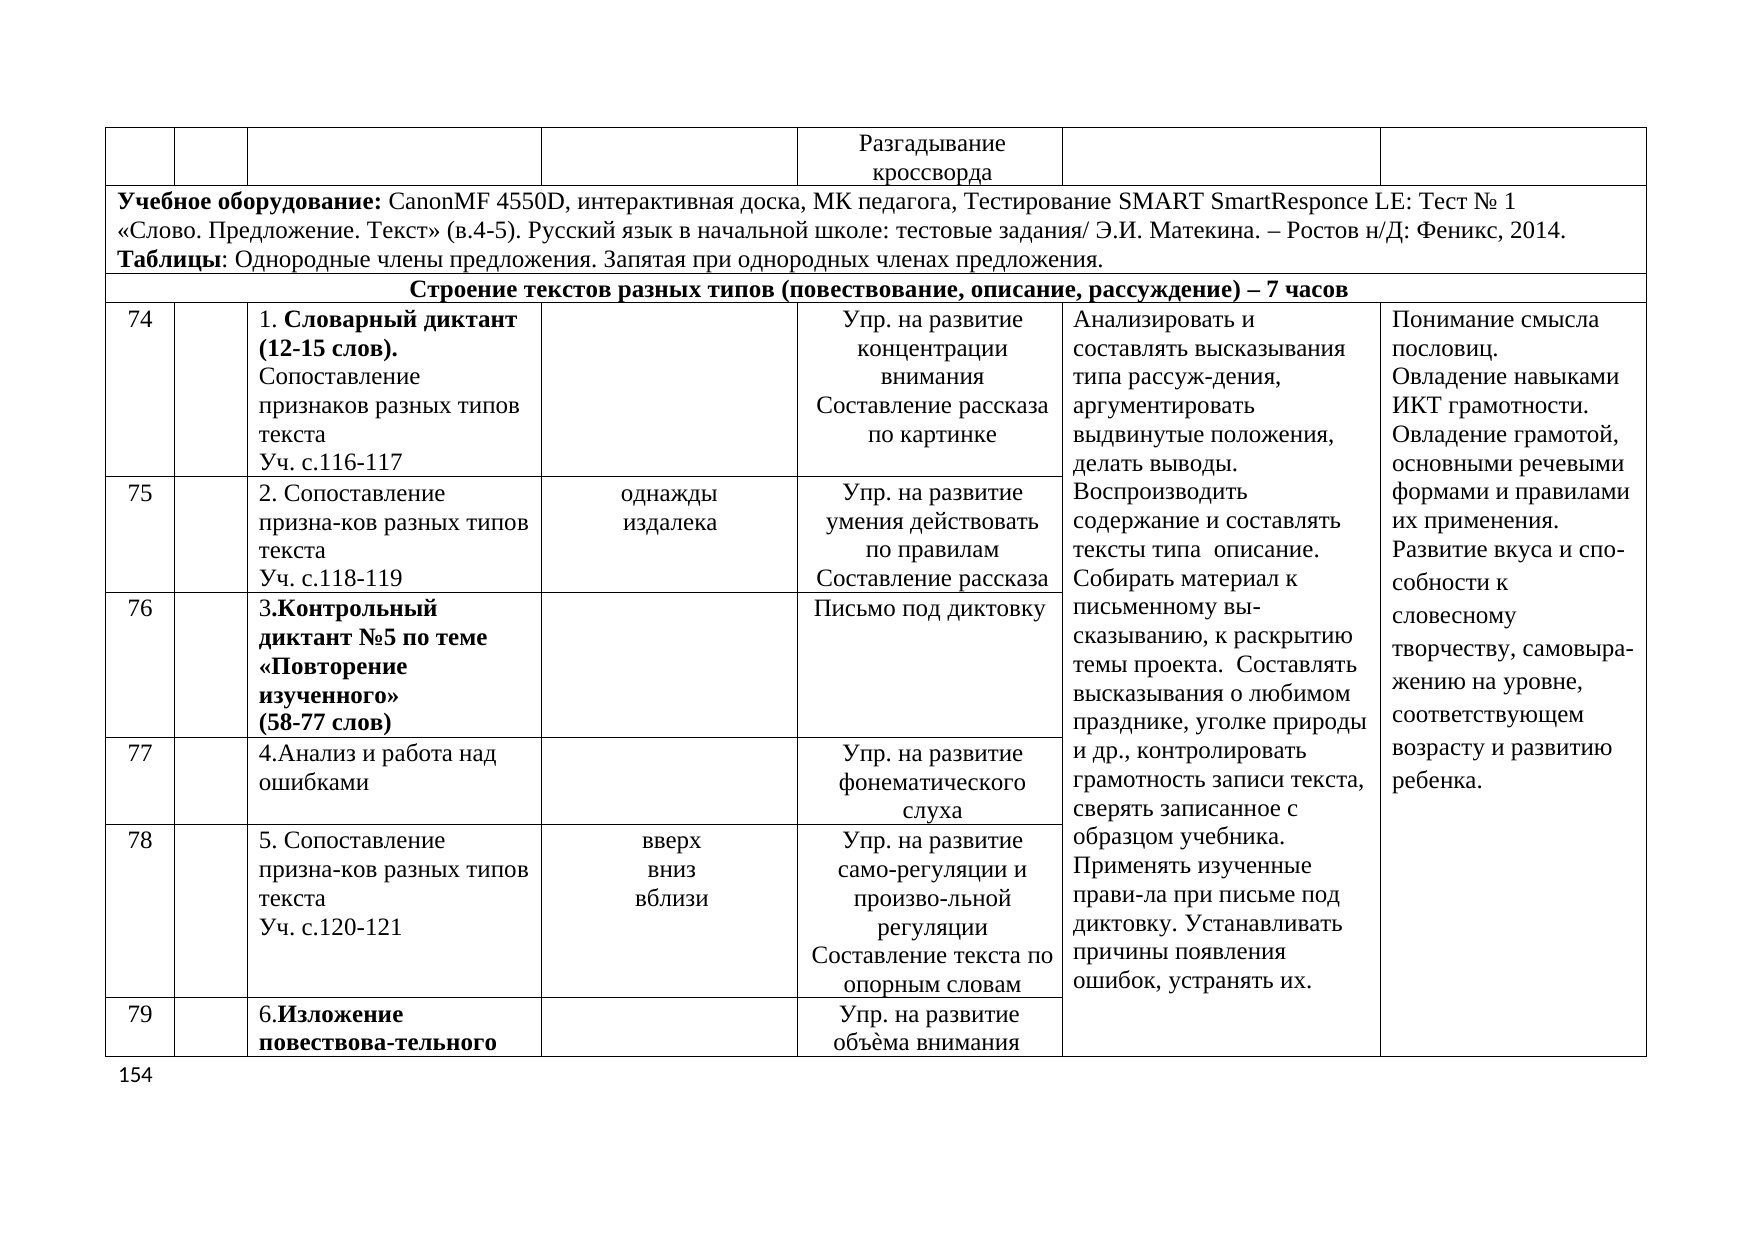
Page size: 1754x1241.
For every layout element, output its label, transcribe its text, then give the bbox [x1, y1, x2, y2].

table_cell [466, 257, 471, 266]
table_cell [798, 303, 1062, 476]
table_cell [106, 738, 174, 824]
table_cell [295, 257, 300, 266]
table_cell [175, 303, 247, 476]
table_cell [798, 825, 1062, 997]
text 154 [118, 1060, 1667, 1088]
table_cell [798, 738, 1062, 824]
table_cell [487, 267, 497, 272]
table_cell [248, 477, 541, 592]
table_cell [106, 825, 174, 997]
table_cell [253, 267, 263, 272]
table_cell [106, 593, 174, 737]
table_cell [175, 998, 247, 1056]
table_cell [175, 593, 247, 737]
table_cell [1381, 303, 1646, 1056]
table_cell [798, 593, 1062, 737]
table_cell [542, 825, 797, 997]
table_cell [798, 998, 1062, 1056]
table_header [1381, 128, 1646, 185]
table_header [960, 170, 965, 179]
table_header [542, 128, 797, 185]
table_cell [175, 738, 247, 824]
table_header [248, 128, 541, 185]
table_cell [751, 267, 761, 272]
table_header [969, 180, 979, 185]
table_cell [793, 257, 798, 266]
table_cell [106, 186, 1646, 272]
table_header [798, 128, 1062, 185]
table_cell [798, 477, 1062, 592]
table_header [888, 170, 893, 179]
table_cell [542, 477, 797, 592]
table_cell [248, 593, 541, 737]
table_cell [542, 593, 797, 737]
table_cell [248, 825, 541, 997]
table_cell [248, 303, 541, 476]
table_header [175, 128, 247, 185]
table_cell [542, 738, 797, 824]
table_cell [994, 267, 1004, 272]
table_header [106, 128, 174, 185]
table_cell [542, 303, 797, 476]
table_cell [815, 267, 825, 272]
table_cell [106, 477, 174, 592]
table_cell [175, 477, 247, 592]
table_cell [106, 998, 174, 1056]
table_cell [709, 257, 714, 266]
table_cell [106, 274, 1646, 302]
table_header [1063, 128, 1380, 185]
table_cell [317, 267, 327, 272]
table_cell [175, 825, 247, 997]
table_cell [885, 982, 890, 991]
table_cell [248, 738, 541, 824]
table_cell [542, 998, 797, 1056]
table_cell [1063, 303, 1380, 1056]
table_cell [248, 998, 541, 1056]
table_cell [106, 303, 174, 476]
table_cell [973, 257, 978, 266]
